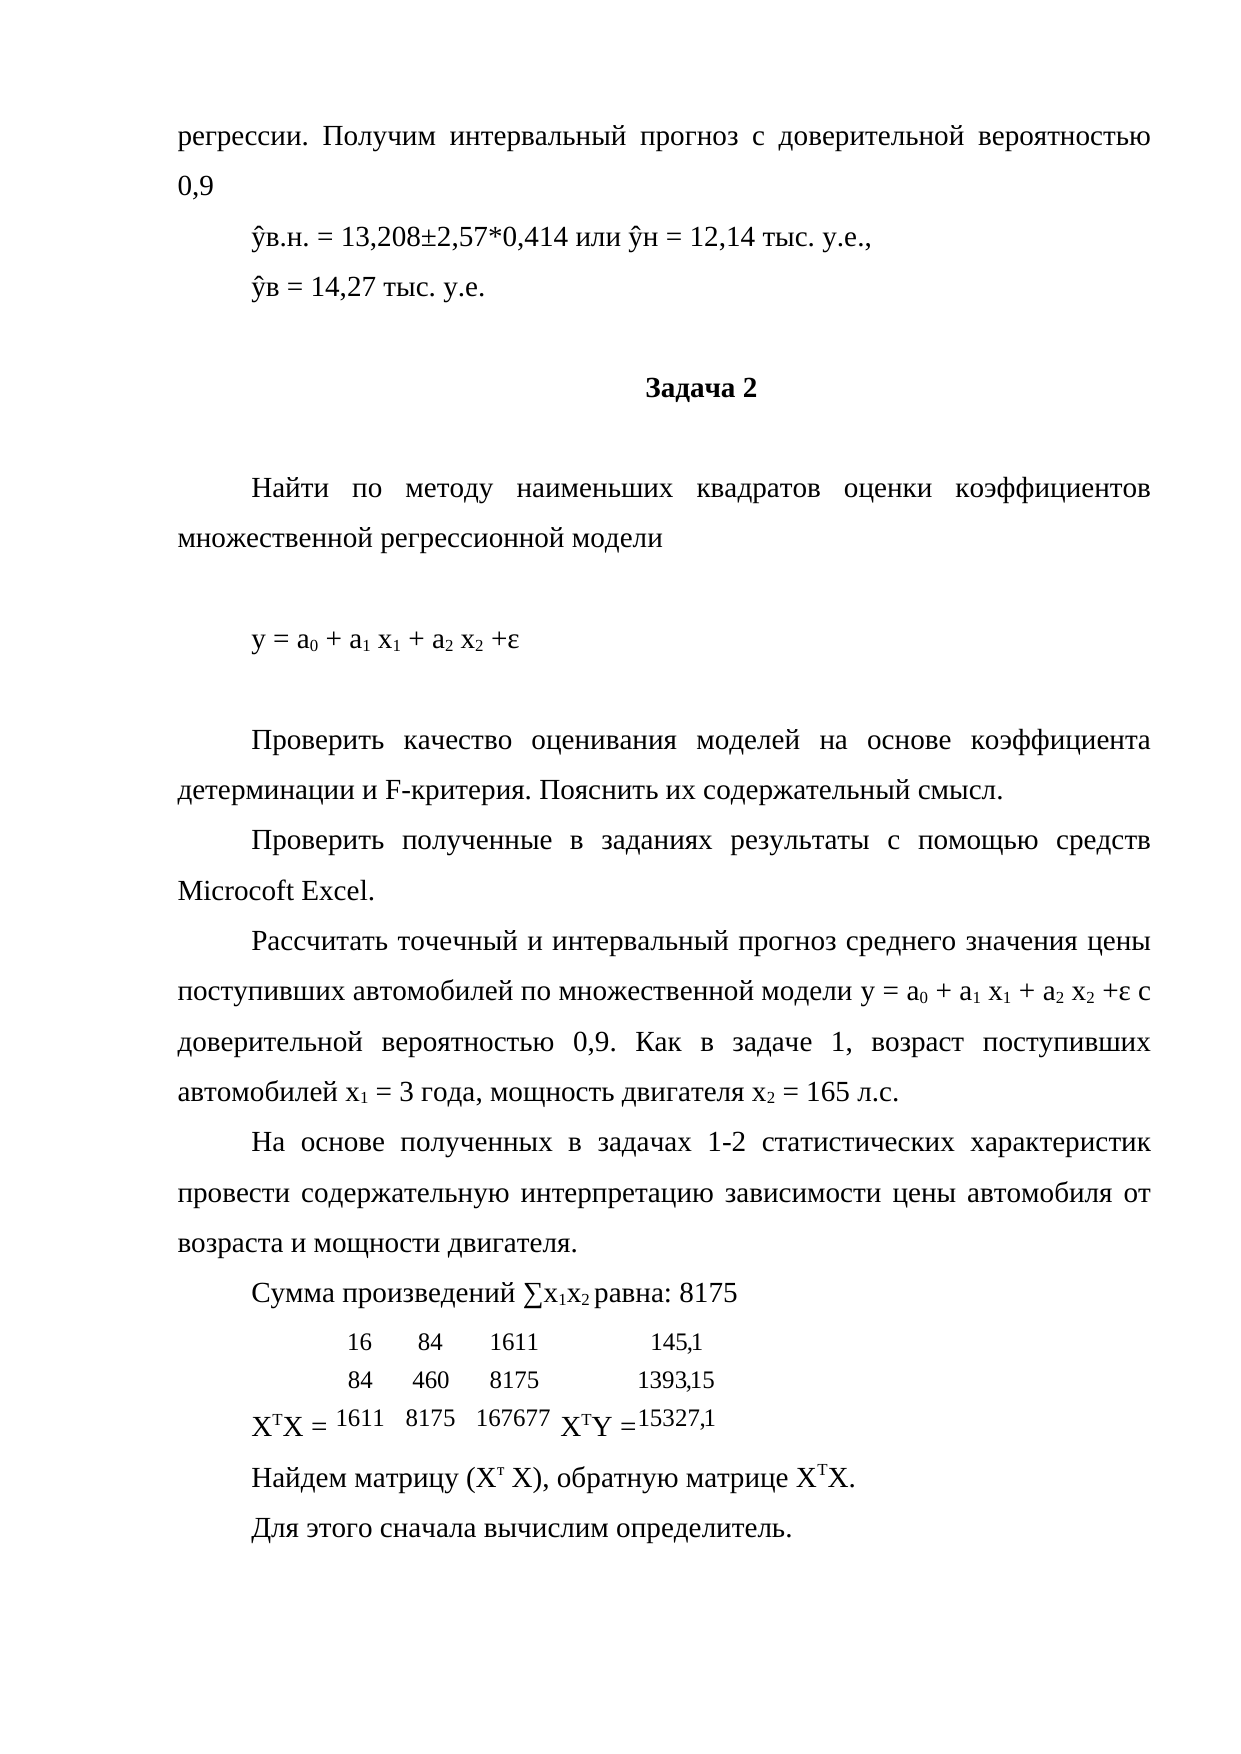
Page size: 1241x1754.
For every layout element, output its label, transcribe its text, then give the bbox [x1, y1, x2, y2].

text Найдем матрицу (Хт Х), обратную матрице ХТХ. [177, 1460, 1152, 1493]
text Для этого сначала вычислим определитель. [177, 1510, 1152, 1543]
text ŷв = 14,27 тыс. у.е. [177, 269, 1152, 303]
text Проверить полученные в заданиях результаты с помощью средств Microcoft Excel. [177, 822, 1152, 906]
text Сумма произведений ∑х1х2 равна: 8175 [177, 1275, 1152, 1309]
text ŷв.н. = 13,208±2,57*0,414 или ŷн = 12,14 тыс. у.е., [177, 219, 1152, 252]
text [177, 118, 1152, 202]
text Найти по методу наименьших квадратов оценки коэффициентов множественной регрессионной модели [177, 470, 1152, 554]
text Проверить качество оценивания моделей на основе коэффициента детерминации и F-критерия. Пояснить их содержательный смысл. [177, 722, 1152, 806]
text На основе полученных в задачах 1-2 статистических характеристик провести содержательную интерпретацию зависимости цены автомобиля от возраста и мощности двигателя. [177, 1124, 1152, 1258]
subtitle Задача 2 [177, 370, 1152, 403]
text ХТХ = ХТY = [177, 1326, 1152, 1443]
text Рассчитать точечный и интервальный прогноз среднего значения цены поступивших автомобилей по множественной модели y = а0 + а1 х1 + а2 х2 +ε с доверительной вероятностью 0,9. Как в задаче 1, возраст поступивших автомобилей х1 = 3 года, мощность двигателя х2 = 165 л.с. [177, 923, 1152, 1108]
text y = а0 + а1 х1 + а2 х2 +ε [177, 621, 1152, 655]
